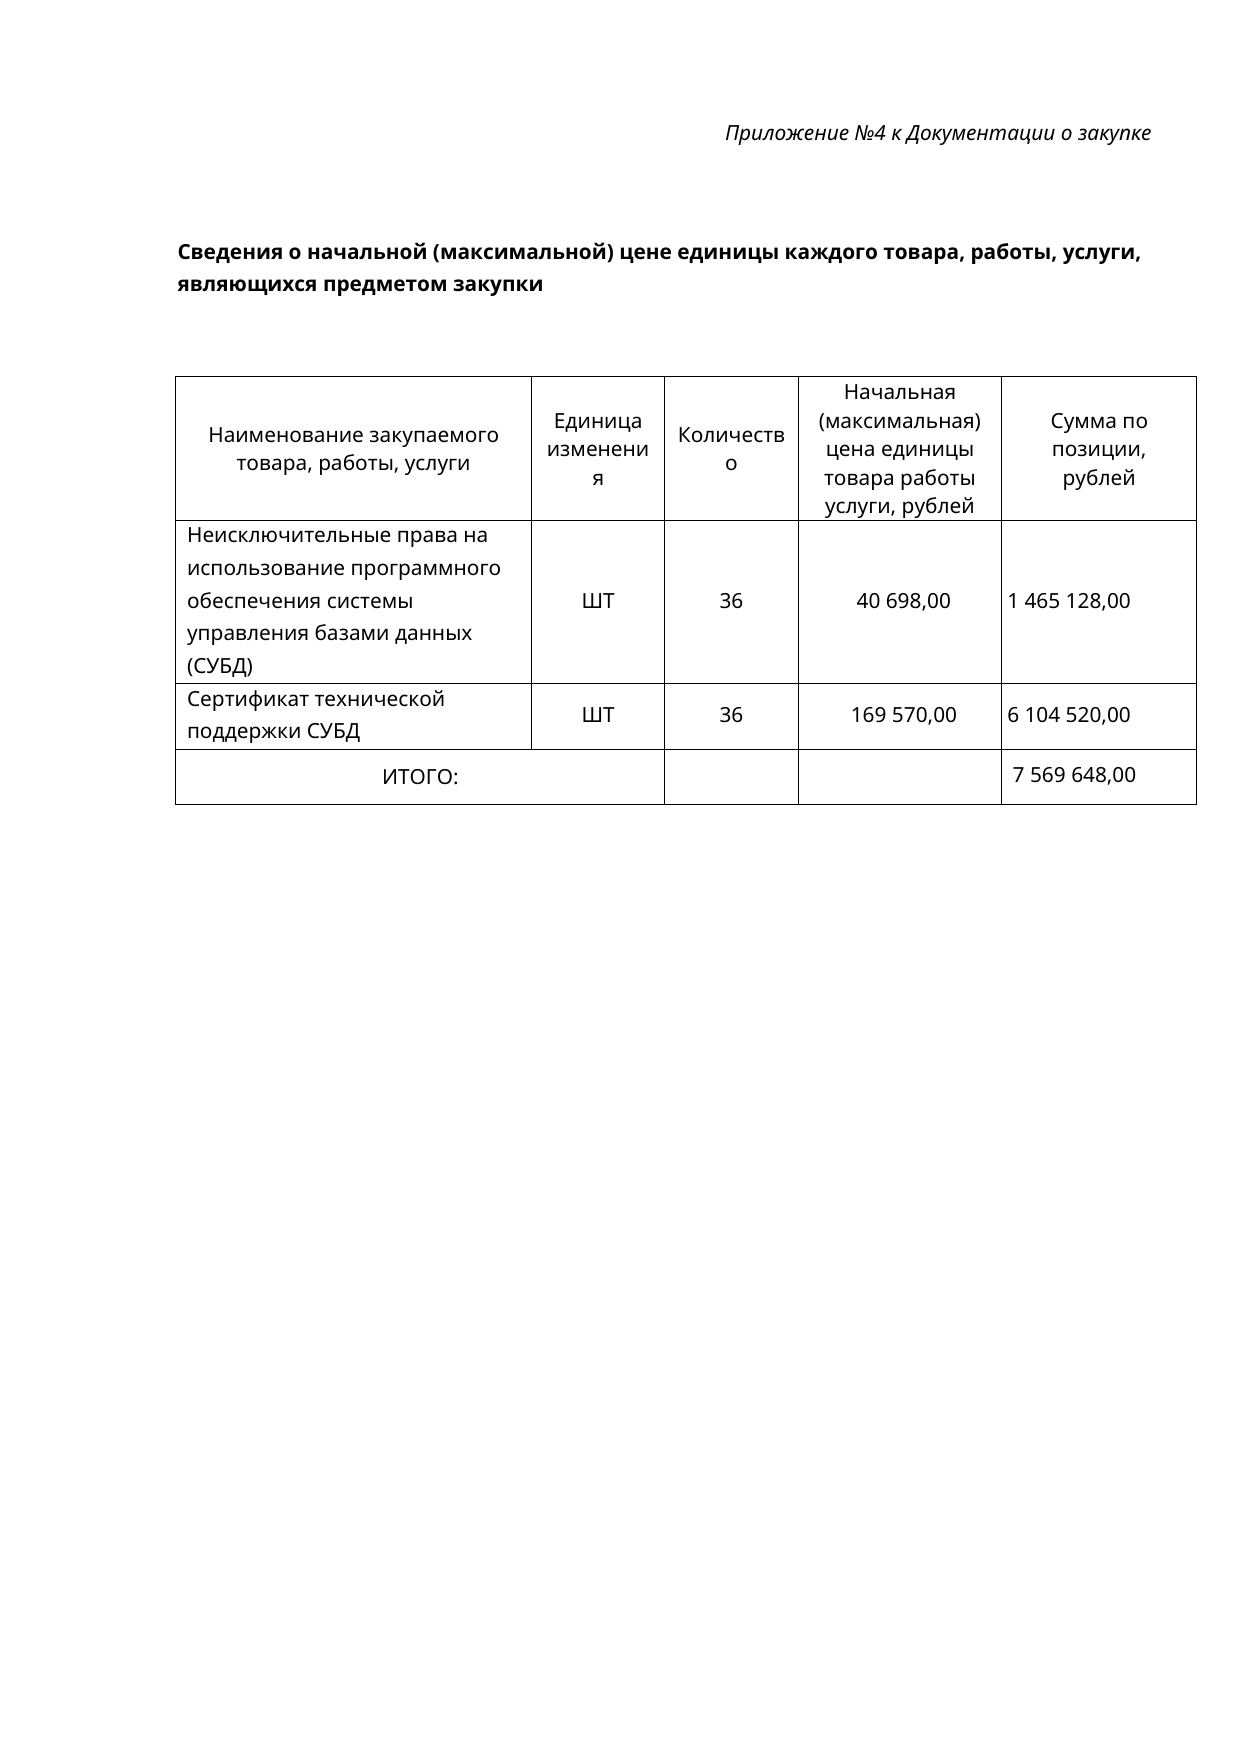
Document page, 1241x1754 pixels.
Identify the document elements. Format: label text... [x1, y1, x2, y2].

table_cell Неисключительные права на использование программного обеспечения системы управления базами данных (СУБД) [176, 521, 531, 683]
table_cell 7 569 648,00 [1002, 750, 1196, 803]
table_cell 40 698,00 [799, 521, 1001, 683]
table_cell 169 570,00 [799, 684, 1001, 748]
text Сведения о начальной (максимальной) цене единицы каждого товара, работы, услуги, являющихся предметом закупки [177, 237, 1152, 298]
table_header Наименование закупаемого товара, работы, услуги [176, 377, 531, 519]
table_header Количество [665, 377, 798, 519]
table_cell ШТ [532, 521, 664, 683]
table_cell [799, 750, 1001, 803]
table_cell ШТ [532, 684, 664, 748]
table_cell 6 104 520,00 [1002, 684, 1196, 748]
table_cell Сертификат технической поддержки СУБД [176, 684, 531, 748]
table_cell 36 [665, 521, 798, 683]
table_cell ИТОГО: [176, 750, 664, 803]
table_cell 1 465 128,00 [1002, 521, 1196, 683]
list Приложение №4 к Документации о закупке [252, 118, 1152, 147]
table_header Единица изменения [532, 377, 664, 519]
table_cell [665, 750, 798, 803]
table_cell 36 [665, 684, 798, 748]
table_header Начальная (максимальная) цена единицы товара работы услуги, рублей [799, 377, 1001, 519]
table_header Сумма по позиции, рублей [1002, 377, 1196, 519]
